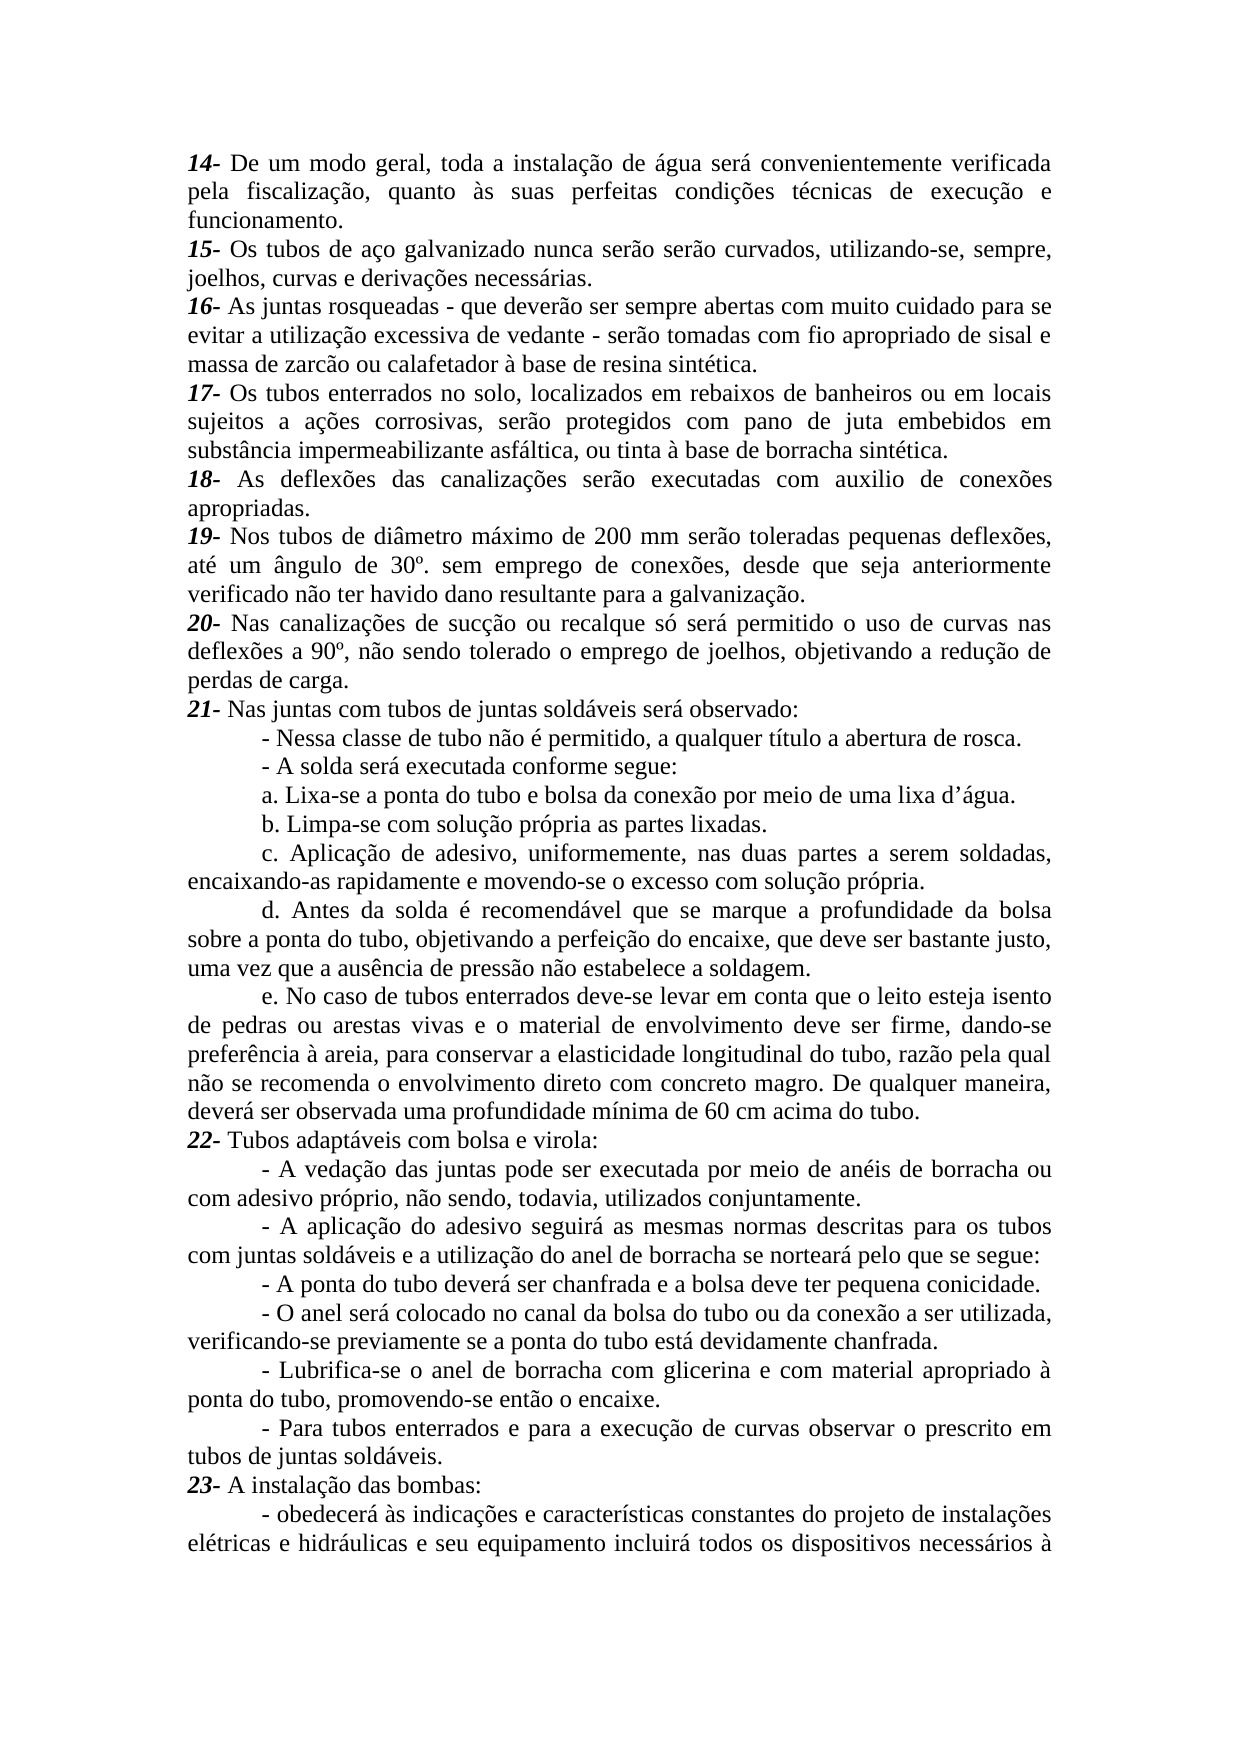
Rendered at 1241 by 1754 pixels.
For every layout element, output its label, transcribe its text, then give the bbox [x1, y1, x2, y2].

text - A solda será executada conforme segue: [187, 751, 1053, 780]
text - Lubrifica-se o anel de borracha com glicerina e com material apropriado à ponta do tubo, promovendo-se então o encaixe. [187, 1355, 1053, 1413]
text - A aplicação do adesivo seguirá as mesmas normas descritas para os tubos com juntas soldáveis e a utilização do anel de borracha se norteará pelo que se segue: [187, 1211, 1053, 1269]
text 21- Nas juntas com tubos de juntas soldáveis será observado: [187, 694, 1053, 723]
text 17- Os tubos enterrados no solo, localizados em rebaixos de banheiros ou em locais sujeitos a ações corrosivas, serão protegidos com pano de juta embebidos em substância impermeabilizante asfáltica, ou tinta à base de borracha sintética. [187, 378, 1053, 464]
text a. Lixa-se a ponta do tubo e bolsa da conexão por meio de uma lixa d’água. [187, 780, 1053, 809]
text 23- A instalação das bombas: [187, 1470, 1053, 1499]
text 22- Tubos adaptáveis com bolsa e virola: [187, 1125, 1053, 1154]
text - Nessa classe de tubo não é permitido, a qualquer título a abertura de rosca. [187, 723, 1053, 751]
text - A ponta do tubo deverá ser chanfrada e a bolsa deve ter pequena conicidade. [187, 1269, 1053, 1298]
text - A vedação das juntas pode ser executada por meio de anéis de borracha ou com adesivo próprio, não sendo, todavia, utilizados conjuntamente. [187, 1154, 1053, 1211]
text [187, 1499, 1053, 1556]
text - O anel será colocado no canal da bolsa do tubo ou da conexão a ser utilizada, verificando-se previamente se a ponta do tubo está devidamente chanfrada. [187, 1298, 1053, 1355]
text 20- Nas canalizações de sucção ou recalque só será permitido o uso de curvas nas deflexões a 90º, não sendo tolerado o emprego de joelhos, objetivando a redução de perdas de carga. [187, 608, 1053, 694]
text c. Aplicação de adesivo, uniformemente, nas duas partes a serem soldadas, encaixando-as rapidamente e movendo-se o excesso com solução própria. [187, 838, 1053, 895]
text b. Limpa-se com solução própria as partes lixadas. [187, 809, 1053, 838]
text 19- Nos tubos de diâmetro máximo de 200 mm serão toleradas pequenas deflexões, até um ângulo de 30º. sem emprego de conexões, desde que seja anteriormente verificado não ter havido dano resultante para a galvanização. [187, 521, 1053, 608]
text 15- Os tubos de aço galvanizado nunca serão serão curvados, utilizando-se, sempre, joelhos, curvas e derivações necessárias. [187, 234, 1053, 291]
text 18- As deflexões das canalizações serão executadas com auxilio de conexões apropriadas. [187, 464, 1053, 521]
text 14- De um modo geral, toda a instalação de água será convenientemente verificada pela fiscalização, quanto às suas perfeitas condições técnicas de execução e funcionamento. [187, 148, 1053, 234]
text e. No caso de tubos enterrados deve-se levar em conta que o leito esteja isento de pedras ou arestas vivas e o material de envolvimento deve ser firme, dando-se preferência à areia, para conservar a elasticidade longitudinal do tubo, razão pela qual não se recomenda o envolvimento direto com concreto magro. De qualquer maneira, deverá ser observada uma profundidade mínima de 60 cm acima do tubo. [187, 981, 1053, 1125]
text 16- As juntas rosqueadas - que deverão ser sempre abertas com muito cuidado para se evitar a utilização excessiva de vedante - serão tomadas com fio apropriado de sisal e massa de zarcão ou calafetador à base de resina sintética. [187, 291, 1053, 378]
text - Para tubos enterrados e para a execução de curvas observar o prescrito em tubos de juntas soldáveis. [187, 1413, 1053, 1470]
text d. Antes da solda é recomendável que se marque a profundidade da bolsa sobre a ponta do tubo, objetivando a perfeição do encaixe, que deve ser bastante justo, uma vez que a ausência de pressão não estabelece a soldagem. [187, 895, 1053, 981]
